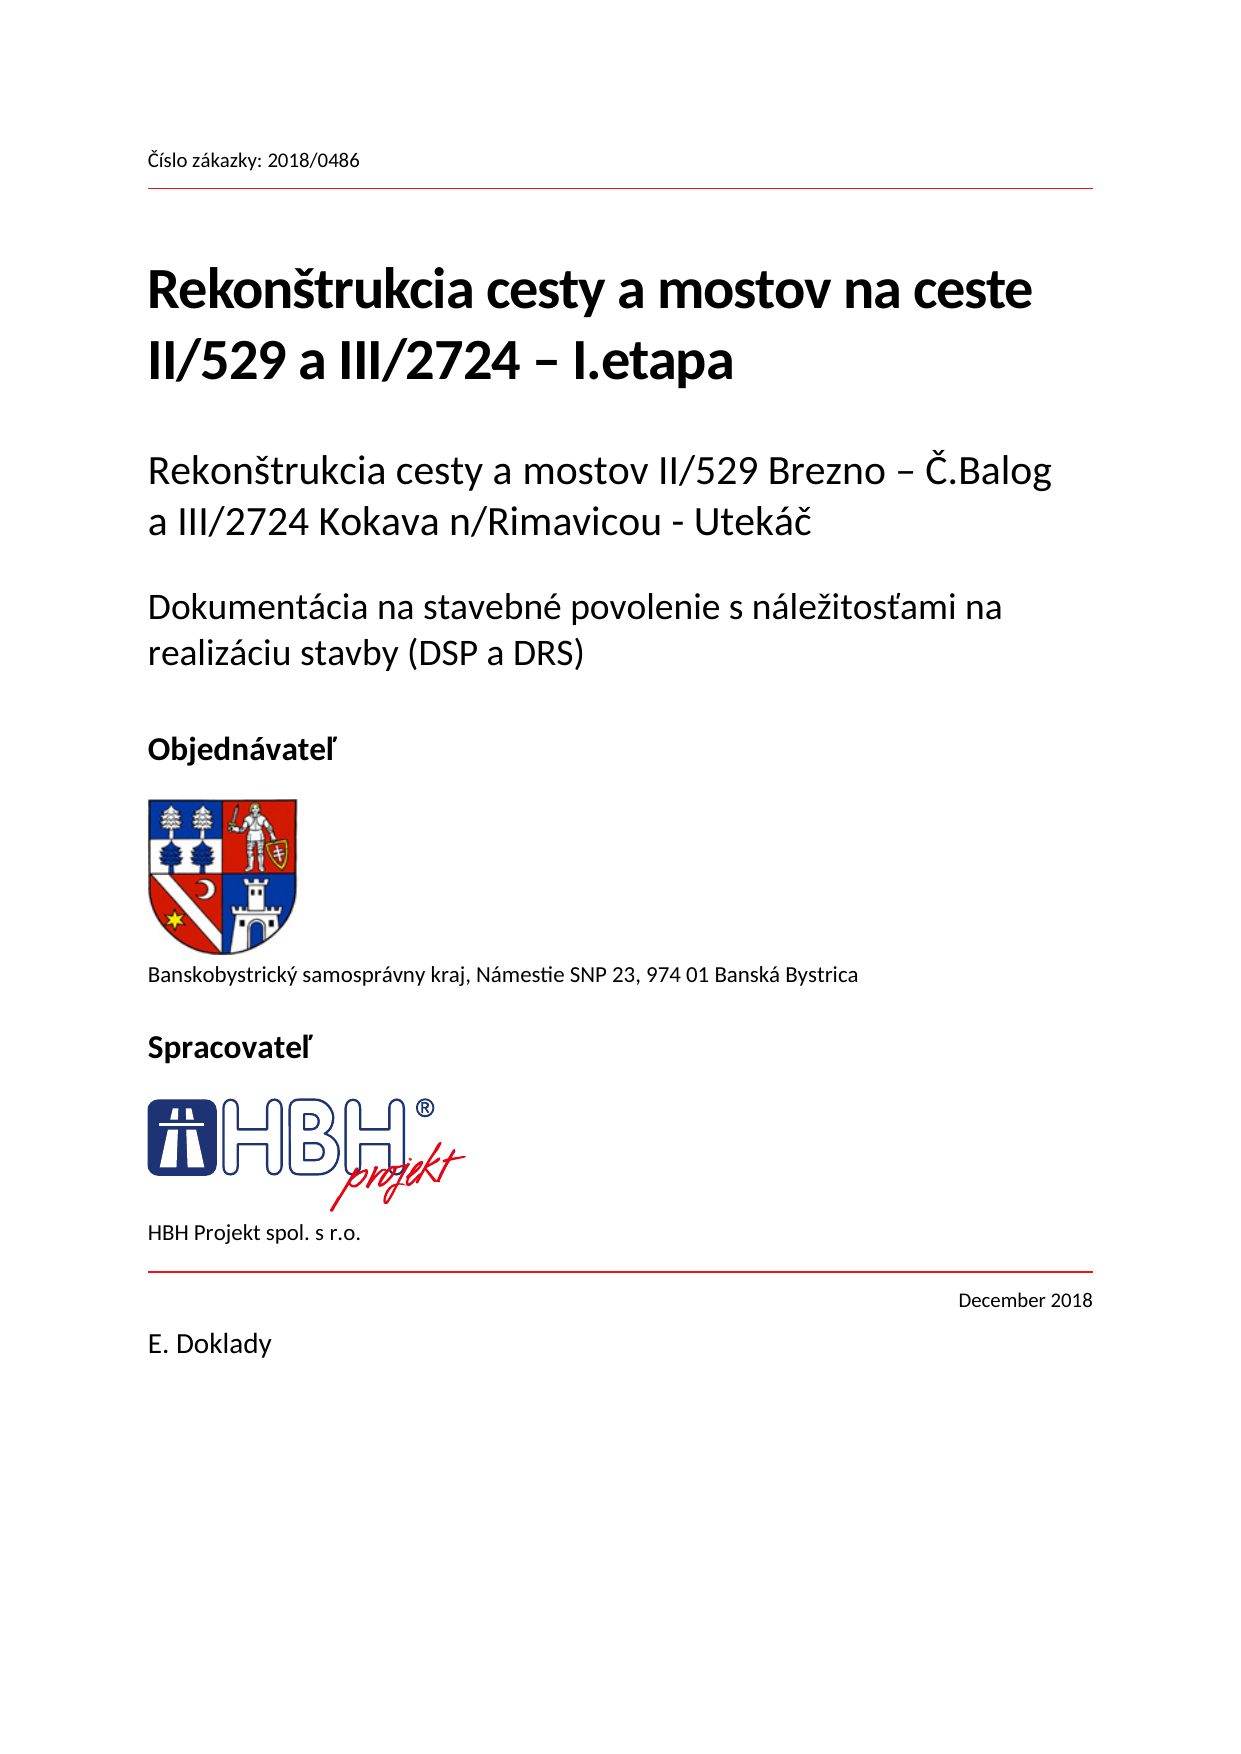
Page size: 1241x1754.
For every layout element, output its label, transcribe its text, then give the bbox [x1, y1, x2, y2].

table_cell [148, 1092, 1093, 1271]
picture [147, 799, 298, 955]
table_cell Spracovateľ [148, 1014, 1093, 1092]
table_cell [148, 794, 1093, 1014]
table_header Objednávateľ [148, 715, 1093, 793]
table_header Číslo zákazky: [148, 148, 1093, 188]
